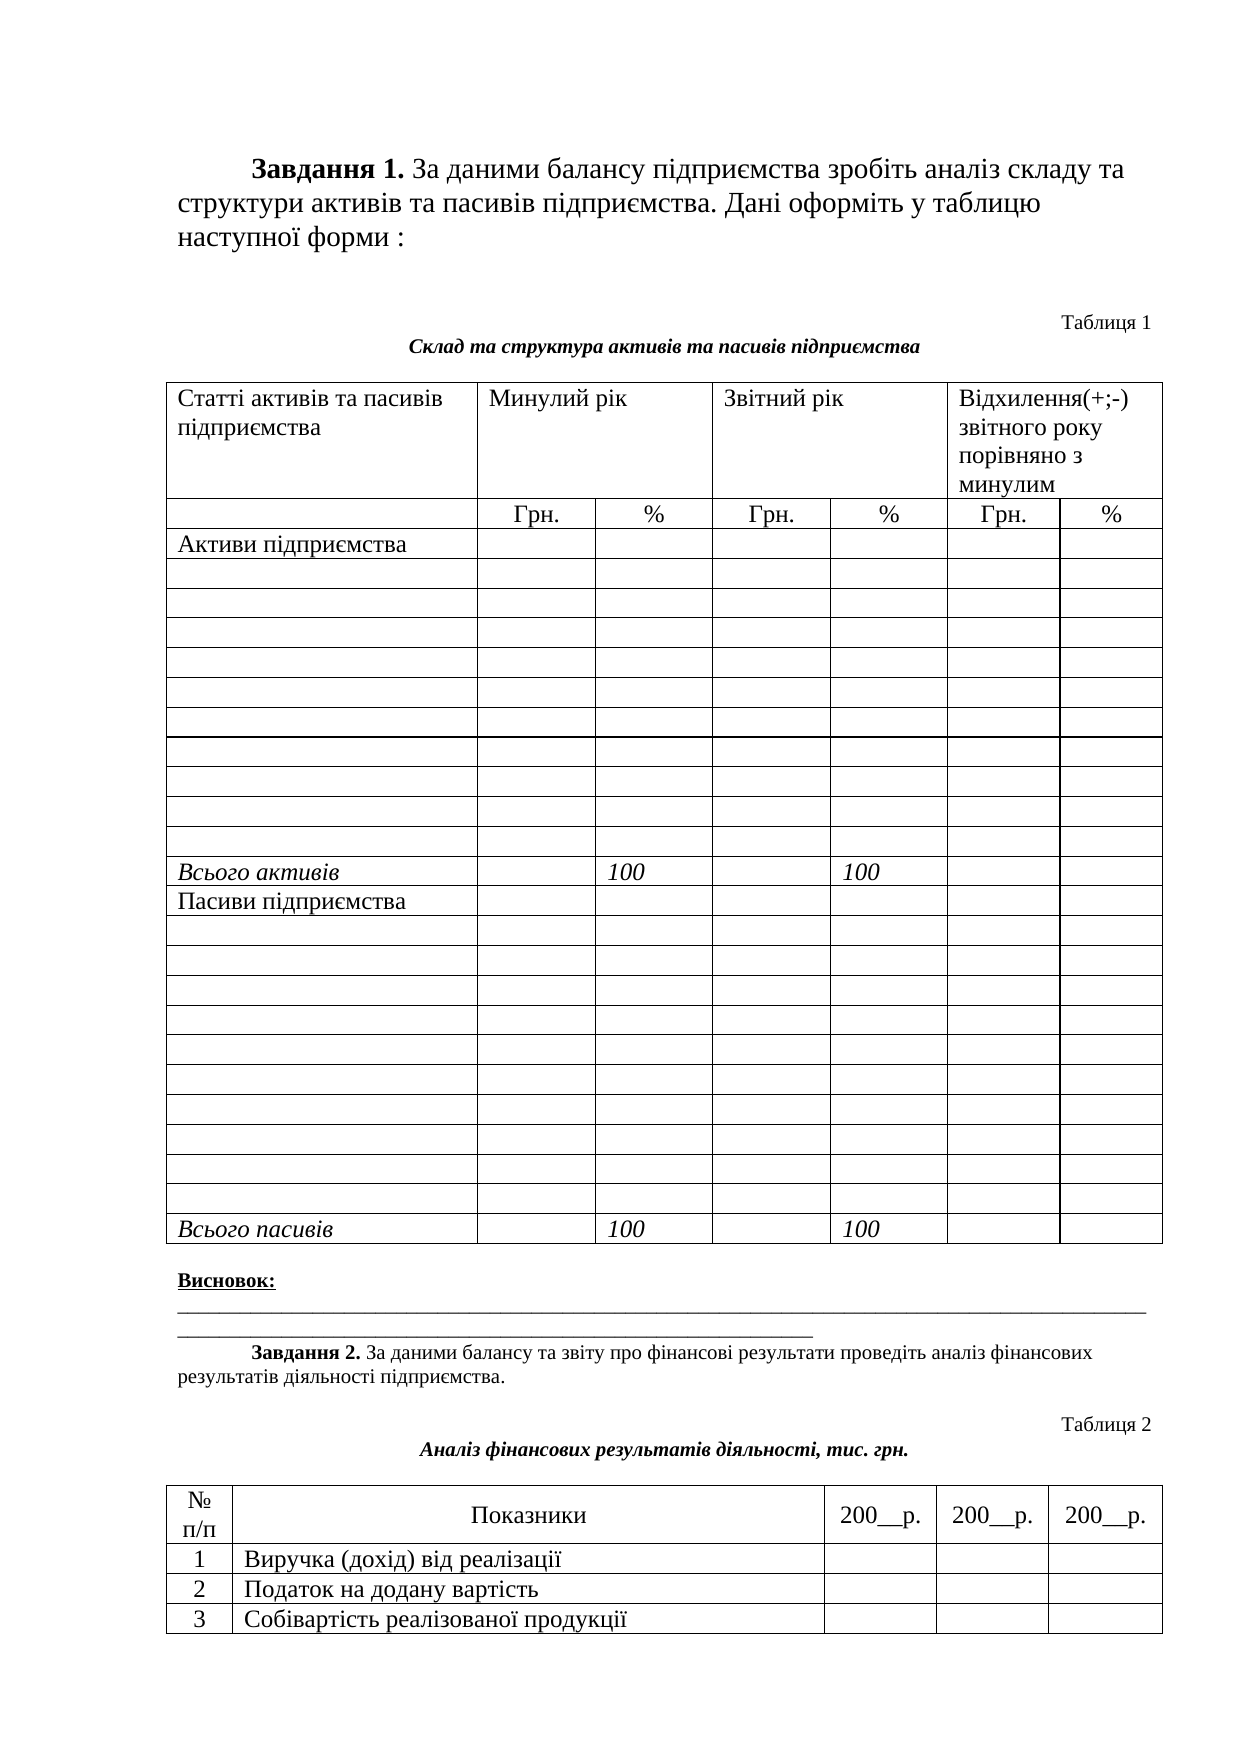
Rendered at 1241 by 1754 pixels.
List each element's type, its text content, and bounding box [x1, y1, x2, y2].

table_cell [478, 1095, 595, 1124]
table_cell [596, 648, 712, 677]
table_cell [596, 678, 712, 707]
table_cell [713, 976, 830, 1004]
table_cell [478, 1035, 595, 1064]
table_cell [478, 648, 595, 677]
table_cell [713, 1214, 830, 1243]
text __________________________________________________________________________________________________________________________________________________________ [177, 1292, 1152, 1340]
table_cell [478, 797, 595, 826]
table_cell [478, 1125, 595, 1153]
table_cell [596, 529, 712, 558]
table_cell [831, 589, 947, 617]
table_cell Грн. [478, 499, 595, 528]
table_cell [713, 1184, 830, 1213]
table_cell [948, 678, 1059, 707]
table_cell [596, 738, 712, 766]
table_cell [478, 559, 595, 587]
table_cell [167, 1006, 477, 1034]
table_cell [478, 1006, 595, 1034]
table_cell [948, 1125, 1059, 1153]
table_cell [1061, 708, 1162, 736]
table_cell [167, 589, 477, 617]
table_cell [948, 529, 1059, 558]
table_cell [167, 767, 477, 796]
table_cell [1061, 1006, 1162, 1034]
table_cell [1061, 529, 1162, 558]
table_cell [948, 1214, 1059, 1243]
table_cell [596, 946, 712, 975]
table_cell [948, 1006, 1059, 1034]
table_cell [1061, 559, 1162, 587]
table_cell [831, 708, 947, 736]
table_cell [831, 678, 947, 707]
text Склад та структура активів та пасивів підприємства [177, 334, 1152, 358]
table_cell Собівартість реалізованої продукції [233, 1604, 824, 1632]
table_cell [596, 589, 712, 617]
table_cell [937, 1574, 1048, 1603]
table_cell [831, 886, 947, 915]
table_cell [948, 1035, 1059, 1064]
table_cell [478, 678, 595, 707]
table_cell [167, 1125, 477, 1153]
table_cell Активи підприємства [167, 529, 477, 558]
table_cell [937, 1544, 1048, 1573]
table_cell [948, 857, 1059, 885]
table_cell [713, 1065, 830, 1094]
table_cell [478, 618, 595, 647]
table_cell [596, 1095, 712, 1124]
table_header Статті активів та пасивів підприємства [167, 383, 477, 498]
table_cell [831, 916, 947, 945]
table_cell [831, 648, 947, 677]
table_cell [596, 886, 712, 915]
table_cell 2 [167, 1574, 232, 1603]
table_cell [478, 589, 595, 617]
table_cell [713, 797, 830, 826]
table_cell [167, 678, 477, 707]
table_cell [167, 946, 477, 975]
table_cell [478, 1155, 595, 1183]
table_cell Виручка (дохід) від реалізації [233, 1544, 824, 1573]
table_cell [167, 1035, 477, 1064]
table_cell [596, 559, 712, 587]
table_cell [478, 857, 595, 885]
table_cell [478, 827, 595, 856]
table_cell [948, 738, 1059, 766]
table_cell [478, 529, 595, 558]
table_cell [948, 1184, 1059, 1213]
table_cell [596, 618, 712, 647]
table_cell [167, 618, 477, 647]
table_cell [831, 1095, 947, 1124]
table_cell [596, 797, 712, 826]
table_header Відхилення(+;-) звітного року порівняно з минулим [948, 383, 1162, 498]
table_cell 100 [596, 857, 712, 885]
table_cell [831, 1125, 947, 1153]
table_cell [831, 1035, 947, 1064]
table_cell [478, 767, 595, 796]
table_cell [167, 976, 477, 1004]
table_cell [713, 1155, 830, 1183]
text Висновок: [177, 1268, 1152, 1292]
table_cell [1061, 589, 1162, 617]
table_cell [948, 767, 1059, 796]
table_cell Всього пасивів [167, 1214, 477, 1243]
table_cell [713, 1006, 830, 1034]
table_cell % [1061, 499, 1162, 528]
table_cell [825, 1604, 936, 1632]
table_cell 100 [831, 1214, 947, 1243]
table_cell 3 [167, 1604, 232, 1632]
table_header Звітний рік [713, 383, 947, 498]
table_cell [1061, 618, 1162, 647]
table_cell [1061, 1125, 1162, 1153]
table_cell [831, 797, 947, 826]
table_cell [1061, 1184, 1162, 1213]
table_cell [713, 529, 830, 558]
table_cell [1061, 827, 1162, 856]
table_cell [167, 1065, 477, 1094]
table_cell [596, 1184, 712, 1213]
table_cell [948, 648, 1059, 677]
table_cell [596, 1035, 712, 1064]
table_cell [167, 708, 477, 736]
table_cell [167, 1155, 477, 1183]
table_cell [948, 618, 1059, 647]
table_cell [478, 708, 595, 736]
table_cell [1061, 857, 1162, 885]
table_cell [831, 738, 947, 766]
table_cell [713, 1125, 830, 1153]
table_cell [1049, 1604, 1162, 1632]
table_cell [1061, 648, 1162, 677]
table_cell [596, 1125, 712, 1153]
table_cell [831, 827, 947, 856]
table_cell [948, 589, 1059, 617]
table_cell [1061, 1214, 1162, 1243]
text Таблиця 2 [177, 1412, 1152, 1436]
table_cell [1061, 1155, 1162, 1183]
table_cell [831, 529, 947, 558]
table_cell [167, 916, 477, 945]
table_cell 100 [831, 857, 947, 885]
table_cell [825, 1544, 936, 1573]
table_cell [831, 767, 947, 796]
table_cell [713, 857, 830, 885]
table_cell [1061, 1035, 1162, 1064]
table_cell [948, 708, 1059, 736]
table_cell [1049, 1574, 1162, 1603]
table_cell [478, 886, 595, 915]
table_header 200__р. [1049, 1486, 1162, 1543]
table_cell Пасиви підприємства [167, 886, 477, 915]
table_cell [948, 1095, 1059, 1124]
table_cell [831, 1184, 947, 1213]
table_cell Грн. [948, 499, 1059, 528]
table_cell % [596, 499, 712, 528]
table_cell [713, 708, 830, 736]
table_cell [478, 1065, 595, 1094]
table_header № п/п [167, 1486, 232, 1543]
table_cell [713, 618, 830, 647]
table_cell [831, 618, 947, 647]
table_cell [596, 976, 712, 1004]
table_cell [596, 1065, 712, 1094]
table_cell [167, 499, 477, 528]
table_cell [167, 1095, 477, 1124]
table_cell [167, 827, 477, 856]
table_cell [948, 559, 1059, 587]
table_cell [937, 1604, 1048, 1632]
table_cell [831, 1065, 947, 1094]
table_cell [713, 1035, 830, 1064]
table_cell 100 [596, 1214, 712, 1243]
table_cell % [831, 499, 947, 528]
table_cell Грн. [713, 499, 830, 528]
table_cell [596, 1006, 712, 1034]
table_cell [1061, 1095, 1162, 1124]
table_cell Всього активів [167, 857, 477, 885]
table_cell [478, 738, 595, 766]
table_cell [948, 916, 1059, 945]
table_cell [167, 738, 477, 766]
table_cell [831, 1006, 947, 1034]
table_cell [478, 976, 595, 1004]
table_cell [596, 767, 712, 796]
text Завдання 1. За даними балансу підприємства зробіть аналіз складу та структури активів та пасивів підприємства. Дані оформіть у таблицю наступної форми : [177, 152, 1152, 252]
table_cell [1061, 767, 1162, 796]
text Завдання 2. За даними балансу та звіту про фінансові результати проведіть аналіз фінансових результатів діяльності підприємства. [177, 1340, 1152, 1388]
table_cell [713, 946, 830, 975]
table_cell [713, 738, 830, 766]
table_cell [713, 827, 830, 856]
table_cell [831, 976, 947, 1004]
table_cell [1061, 797, 1162, 826]
table_cell [831, 559, 947, 587]
table_cell [831, 946, 947, 975]
table_cell [596, 916, 712, 945]
table_cell [713, 767, 830, 796]
text Таблиця 1 [177, 310, 1152, 334]
table_cell [713, 886, 830, 915]
table_cell [478, 946, 595, 975]
table_cell [831, 1155, 947, 1183]
table_cell [1061, 946, 1162, 975]
table_cell [713, 648, 830, 677]
table_cell [1049, 1544, 1162, 1573]
table_cell [1061, 916, 1162, 945]
table_cell [713, 589, 830, 617]
table_header Показники [233, 1486, 824, 1543]
table_cell [596, 708, 712, 736]
table_cell [713, 559, 830, 587]
table_cell 1 [167, 1544, 232, 1573]
table_cell [1061, 886, 1162, 915]
table_cell [713, 1095, 830, 1124]
table_cell [167, 559, 477, 587]
table_cell [948, 946, 1059, 975]
table_cell [948, 1065, 1059, 1094]
table_cell [713, 678, 830, 707]
table_cell [478, 916, 595, 945]
table_cell [1061, 1065, 1162, 1094]
table_cell [478, 1214, 595, 1243]
table_cell [948, 1155, 1059, 1183]
table_cell [713, 916, 830, 945]
table_cell [478, 1184, 595, 1213]
table_header 200__р. [937, 1486, 1048, 1543]
table_cell [1061, 738, 1162, 766]
table_cell [948, 976, 1059, 1004]
table_cell Податок на додану вартість [233, 1574, 824, 1603]
table_cell [167, 797, 477, 826]
table_header 200__р. [825, 1486, 936, 1543]
table_cell [167, 648, 477, 677]
table_cell [596, 1155, 712, 1183]
table_cell [825, 1574, 936, 1603]
table_cell [596, 827, 712, 856]
table_cell [948, 827, 1059, 856]
table_cell [1061, 976, 1162, 1004]
table_cell [167, 1184, 477, 1213]
table_cell [948, 886, 1059, 915]
text Аналіз фінансових результатів діяльності, тис. грн. [177, 1436, 1152, 1461]
table_header Минулий рік [478, 383, 712, 498]
table_cell [1061, 678, 1162, 707]
table_cell [948, 797, 1059, 826]
